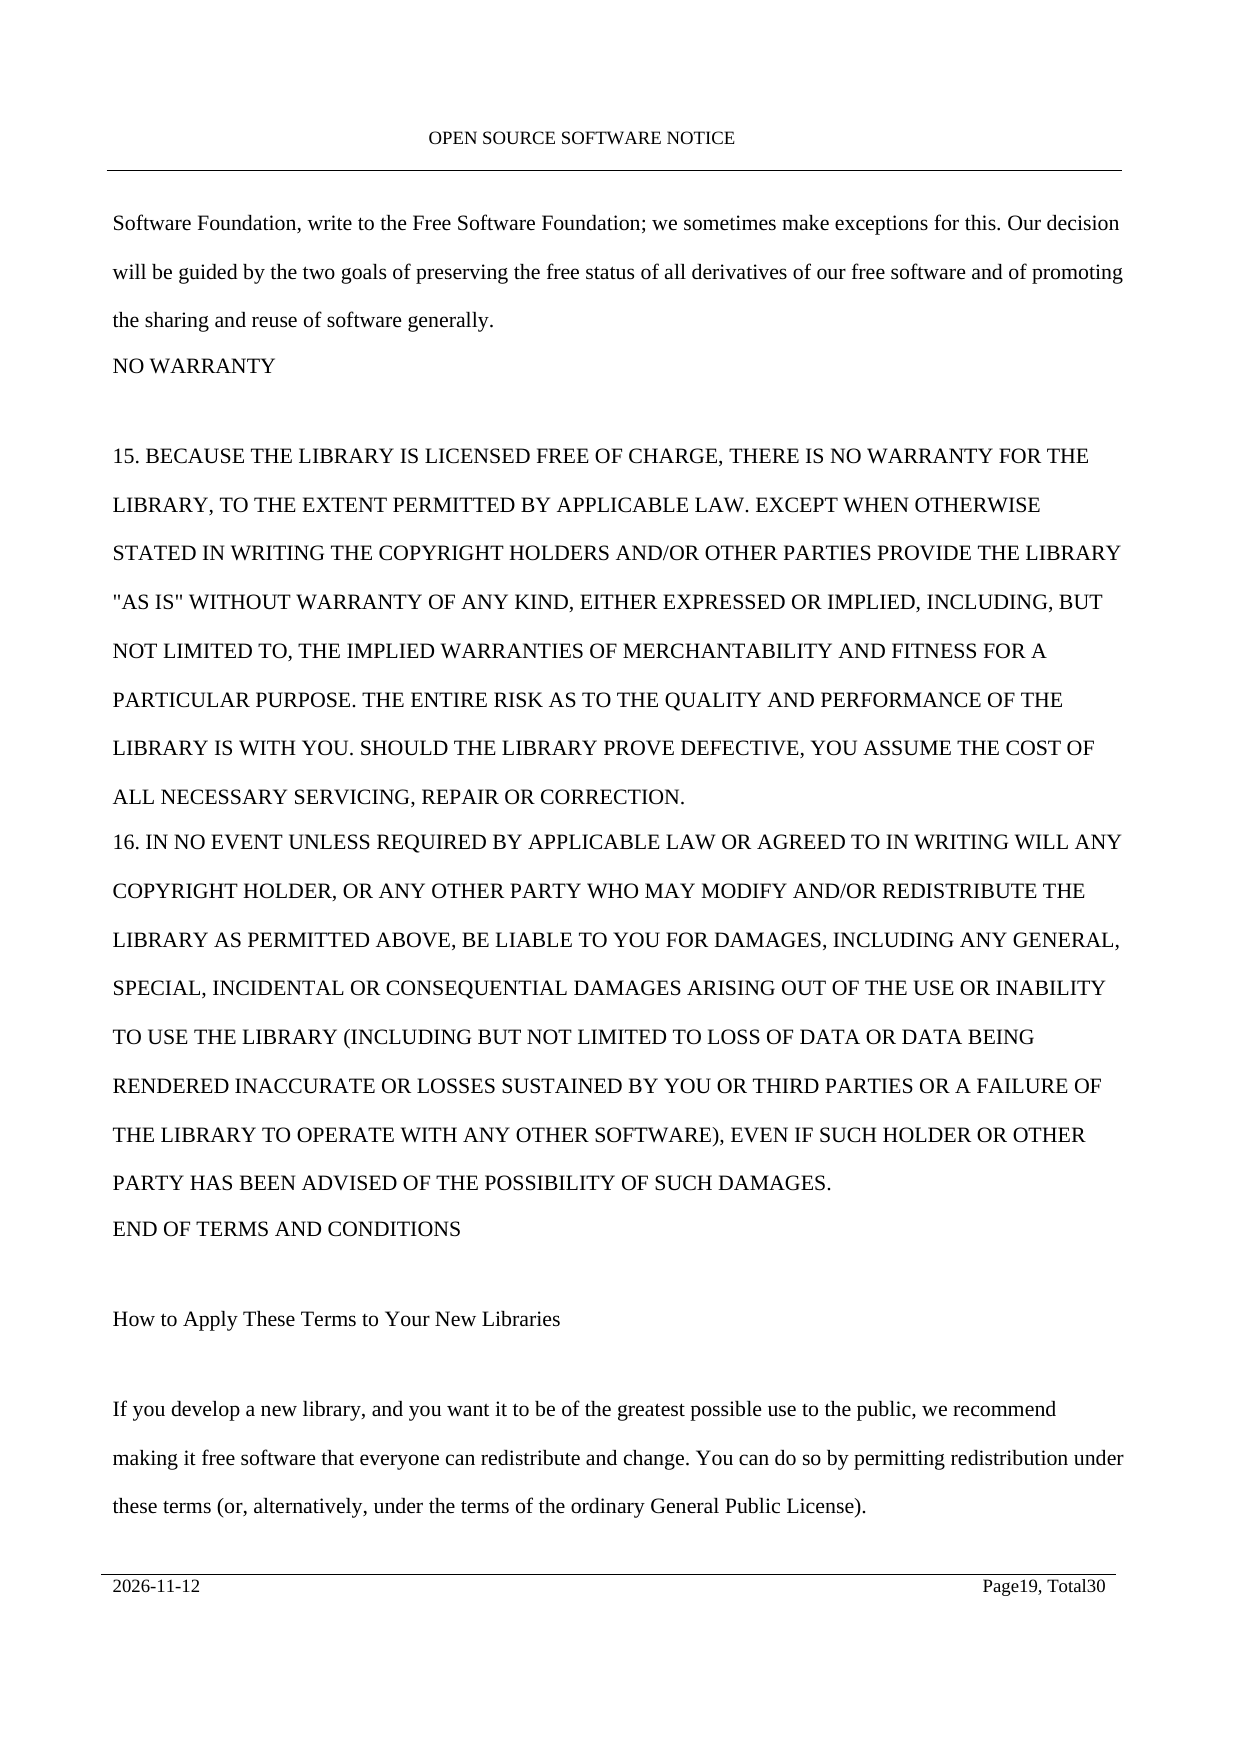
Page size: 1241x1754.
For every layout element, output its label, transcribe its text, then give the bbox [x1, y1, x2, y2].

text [112, 206, 1128, 336]
text END OF TERMS AND CONDITIONS [112, 1212, 1128, 1244]
text NO WARRANTY [112, 349, 1128, 381]
text If you develop a new library, and you want it to be of the greatest possible use to the public, we recommend making it free software that everyone can redistribute and change. You can do so by permitting redistribution under these terms (or, alternatively, under the terms of the ordinary General Public License). [112, 1392, 1128, 1522]
text 16. IN NO EVENT UNLESS REQUIRED BY APPLICABLE LAW OR AGREED TO IN WRITING WILL ANY COPYRIGHT HOLDER, OR ANY OTHER PARTY WHO MAY MODIFY AND/OR REDISTRIBUTE THE LIBRARY AS PERMITTED ABOVE, BE LIABLE TO YOU FOR DAMAGES, INCLUDING ANY GENERAL, SPECIAL, INCIDENTAL OR CONSEQUENTIAL DAMAGES ARISING OUT OF THE USE OR INABILITY TO USE THE LIBRARY (INCLUDING BUT NOT LIMITED TO LOSS OF DATA OR DATA BEING RENDERED INACCURATE OR LOSSES SUSTAINED BY YOU OR THIRD PARTIES OR A FAILURE OF THE LIBRARY TO OPERATE WITH ANY OTHER SOFTWARE), EVEN IF SUCH HOLDER OR OTHER PARTY HAS BEEN ADVISED OF THE POSSIBILITY OF SUCH DAMAGES. [112, 826, 1128, 1199]
text How to Apply These Terms to Your New Libraries [112, 1302, 1128, 1334]
text 15. BECAUSE THE LIBRARY IS LICENSED FREE OF CHARGE, THERE IS NO WARRANTY FOR THE LIBRARY, TO THE EXTENT PERMITTED BY APPLICABLE LAW. EXCEPT WHEN OTHERWISE STATED IN WRITING THE COPYRIGHT HOLDERS AND/OR OTHER PARTIES PROVIDE THE LIBRARY "AS IS" WITHOUT WARRANTY OF ANY KIND, EITHER EXPRESSED OR IMPLIED, INCLUDING, BUT NOT LIMITED TO, THE IMPLIED WARRANTIES OF MERCHANTABILITY AND FITNESS FOR A PARTICULAR PURPOSE. THE ENTIRE RISK AS TO THE QUALITY AND PERFORMANCE OF THE LIBRARY IS WITH YOU. SHOULD THE LIBRARY PROVE DEFECTIVE, YOU ASSUME THE COST OF ALL NECESSARY SERVICING, REPAIR OR CORRECTION. [112, 439, 1128, 813]
